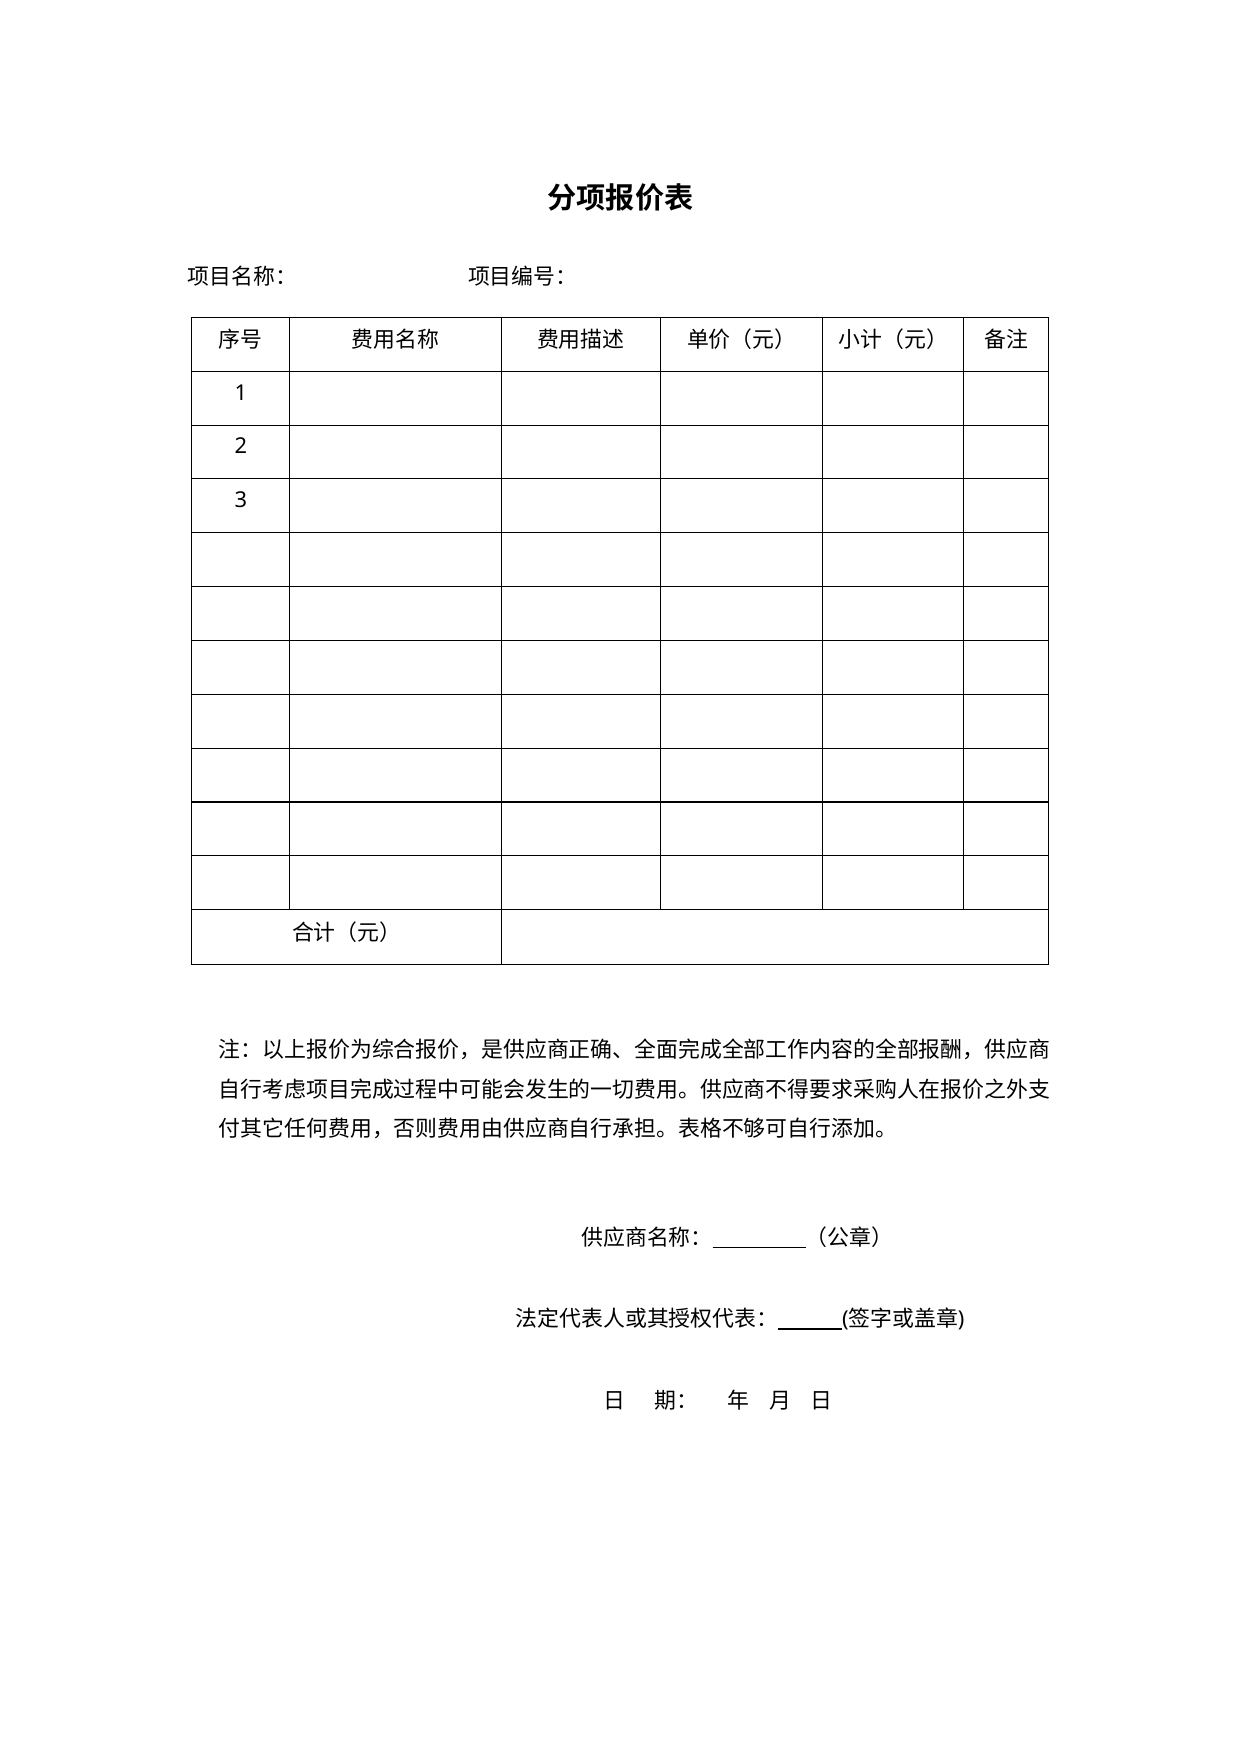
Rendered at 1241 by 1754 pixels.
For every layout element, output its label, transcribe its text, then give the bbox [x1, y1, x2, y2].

table_header 费用描述 [502, 318, 660, 371]
table_cell [964, 372, 1048, 424]
table_cell [823, 641, 963, 694]
table_cell [661, 587, 822, 640]
table_cell [502, 695, 660, 748]
table_cell [502, 372, 660, 424]
table_cell 1 [192, 372, 289, 424]
table_cell [823, 479, 963, 532]
table_cell [502, 749, 660, 801]
table_cell [502, 533, 660, 586]
table_cell [823, 372, 963, 424]
table_cell 2 [192, 426, 289, 478]
text 项目名称： 项目编号： [187, 238, 1053, 296]
table_cell [823, 749, 963, 801]
table_cell [502, 426, 660, 478]
table_cell [290, 856, 501, 909]
table_cell [661, 749, 822, 801]
text 供应商名称： （公章） [187, 1219, 1053, 1251]
table_cell [290, 426, 501, 478]
table_cell [192, 587, 289, 640]
table_cell [290, 533, 501, 586]
table_cell [502, 641, 660, 694]
table_cell [661, 426, 822, 478]
table_header 小计（元） [823, 318, 963, 371]
table_cell [823, 803, 963, 855]
table_cell [661, 533, 822, 586]
table_cell [964, 695, 1048, 748]
table_cell [192, 533, 289, 586]
text 日 期： 年 月 日 [187, 1383, 1053, 1414]
table_cell [823, 587, 963, 640]
table_cell [661, 372, 822, 424]
table_cell [290, 479, 501, 532]
table_cell 合计（元） [192, 910, 501, 964]
table_cell [661, 641, 822, 694]
table_cell [502, 803, 660, 855]
table_cell [964, 426, 1048, 478]
table_cell [964, 749, 1048, 801]
table_cell [290, 587, 501, 640]
text 分项报价表 [187, 174, 1053, 217]
table_cell 3 [192, 479, 289, 532]
table_cell [661, 856, 822, 909]
table_cell [192, 641, 289, 694]
table_header 费用名称 [290, 318, 501, 371]
table_cell [661, 695, 822, 748]
table_header 备注 [964, 318, 1048, 371]
table_cell [290, 803, 501, 855]
table_cell [290, 695, 501, 748]
table_cell [964, 856, 1048, 909]
table_cell [964, 533, 1048, 586]
table_cell [290, 749, 501, 801]
table_cell [192, 856, 289, 909]
table_cell [661, 479, 822, 532]
table_cell [502, 587, 660, 640]
table_cell [823, 856, 963, 909]
table_cell [290, 372, 501, 424]
text 法定代表人或其授权代表： (签字或盖章) [187, 1301, 1053, 1333]
table_cell [192, 749, 289, 801]
table_cell [964, 641, 1048, 694]
table_cell [661, 803, 822, 855]
table_header 单价（元） [661, 318, 822, 371]
table_cell [964, 803, 1048, 855]
table_cell [502, 910, 1048, 964]
text 注：以上报价为综合报价，是供应商正确、全面完成全部工作内容的全部报酬，供应商自行考虑项目完成过程中可能会发生的一切费用。供应商不得要求采购人在报价之外支付其它任何费用，否则费用由供应商自行承担。表格不够可自行添加。 [219, 1026, 1051, 1144]
table_cell [964, 587, 1048, 640]
table_cell [823, 426, 963, 478]
table_cell [192, 695, 289, 748]
table_cell [502, 856, 660, 909]
table_cell [964, 479, 1048, 532]
table_cell [502, 479, 660, 532]
table_cell [290, 641, 501, 694]
table_cell [823, 533, 963, 586]
table_header 序号 [192, 318, 289, 371]
table_cell [823, 695, 963, 748]
table_cell [192, 803, 289, 855]
